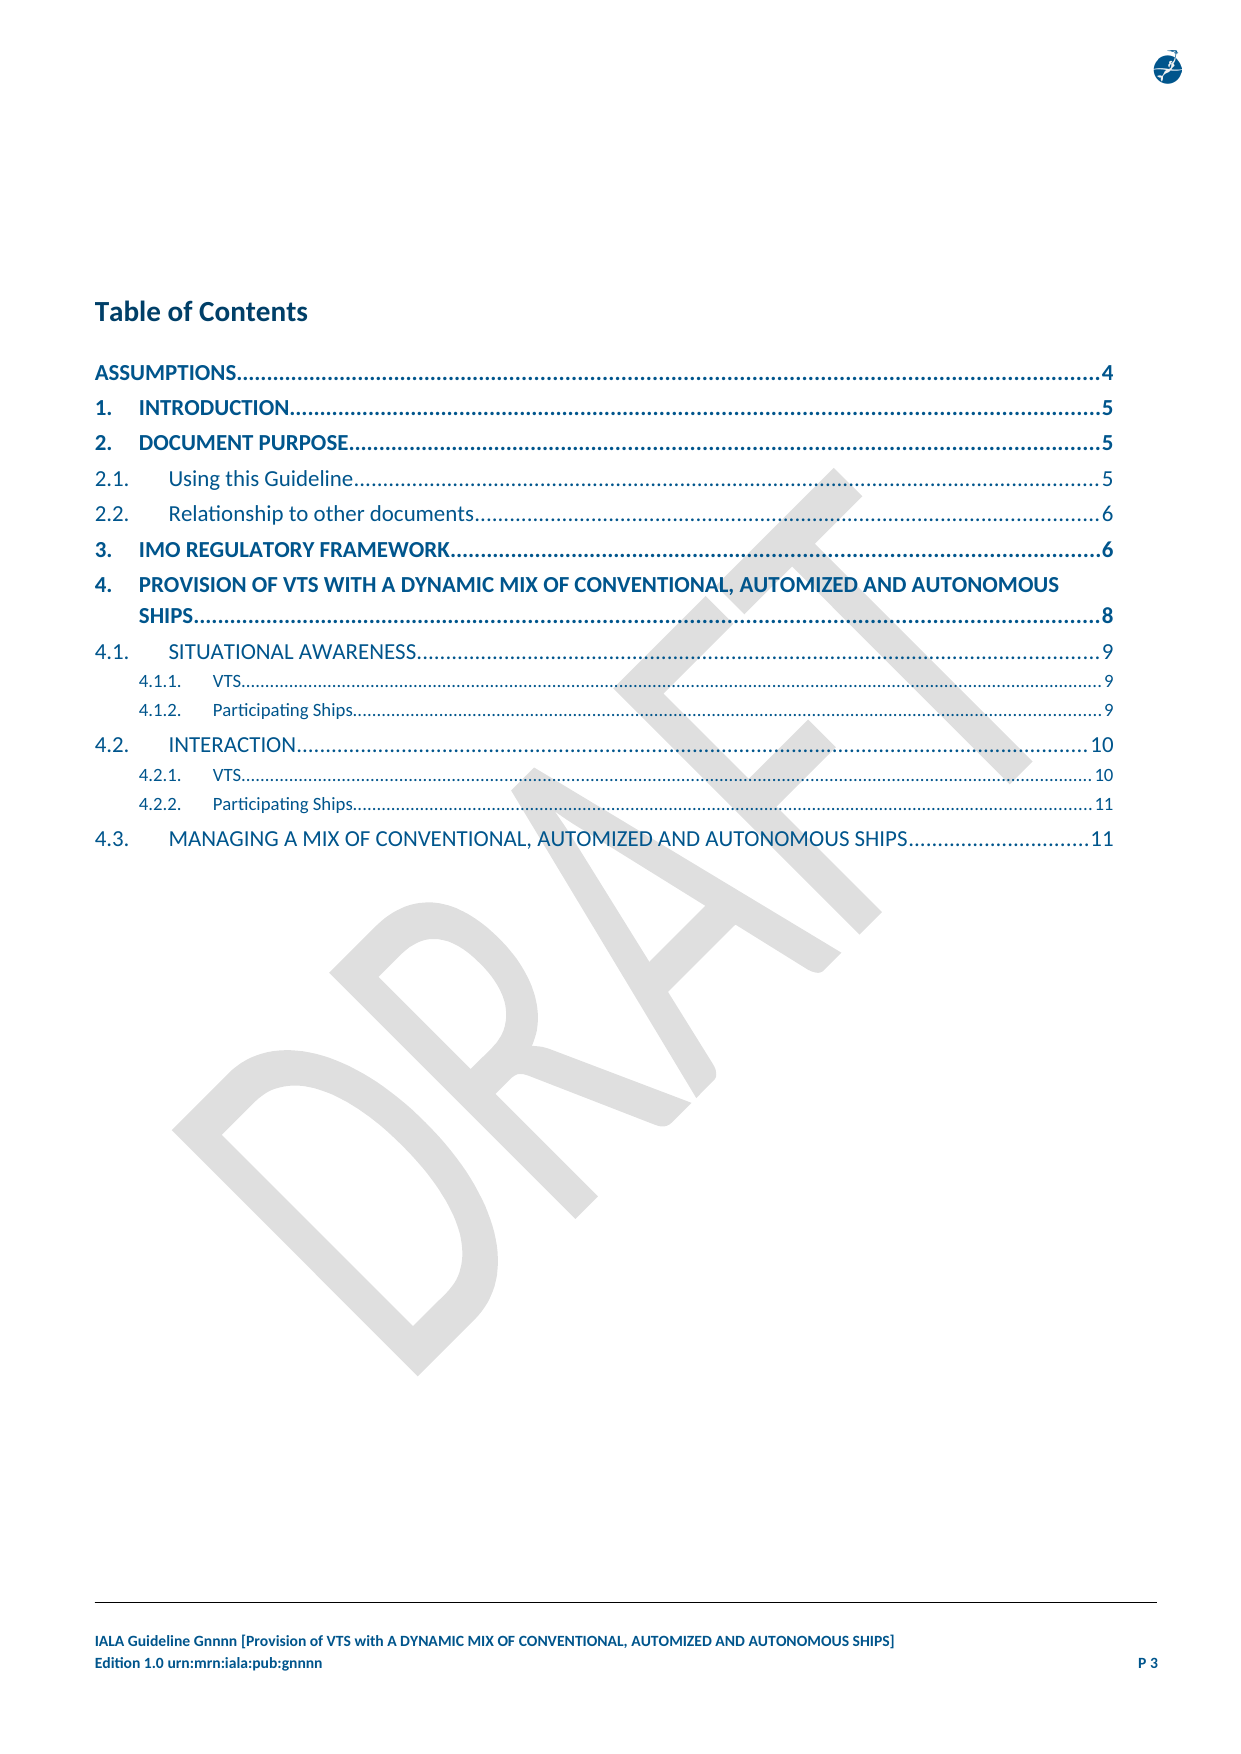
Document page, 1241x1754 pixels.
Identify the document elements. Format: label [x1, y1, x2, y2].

picture [1122, 0, 1241, 119]
